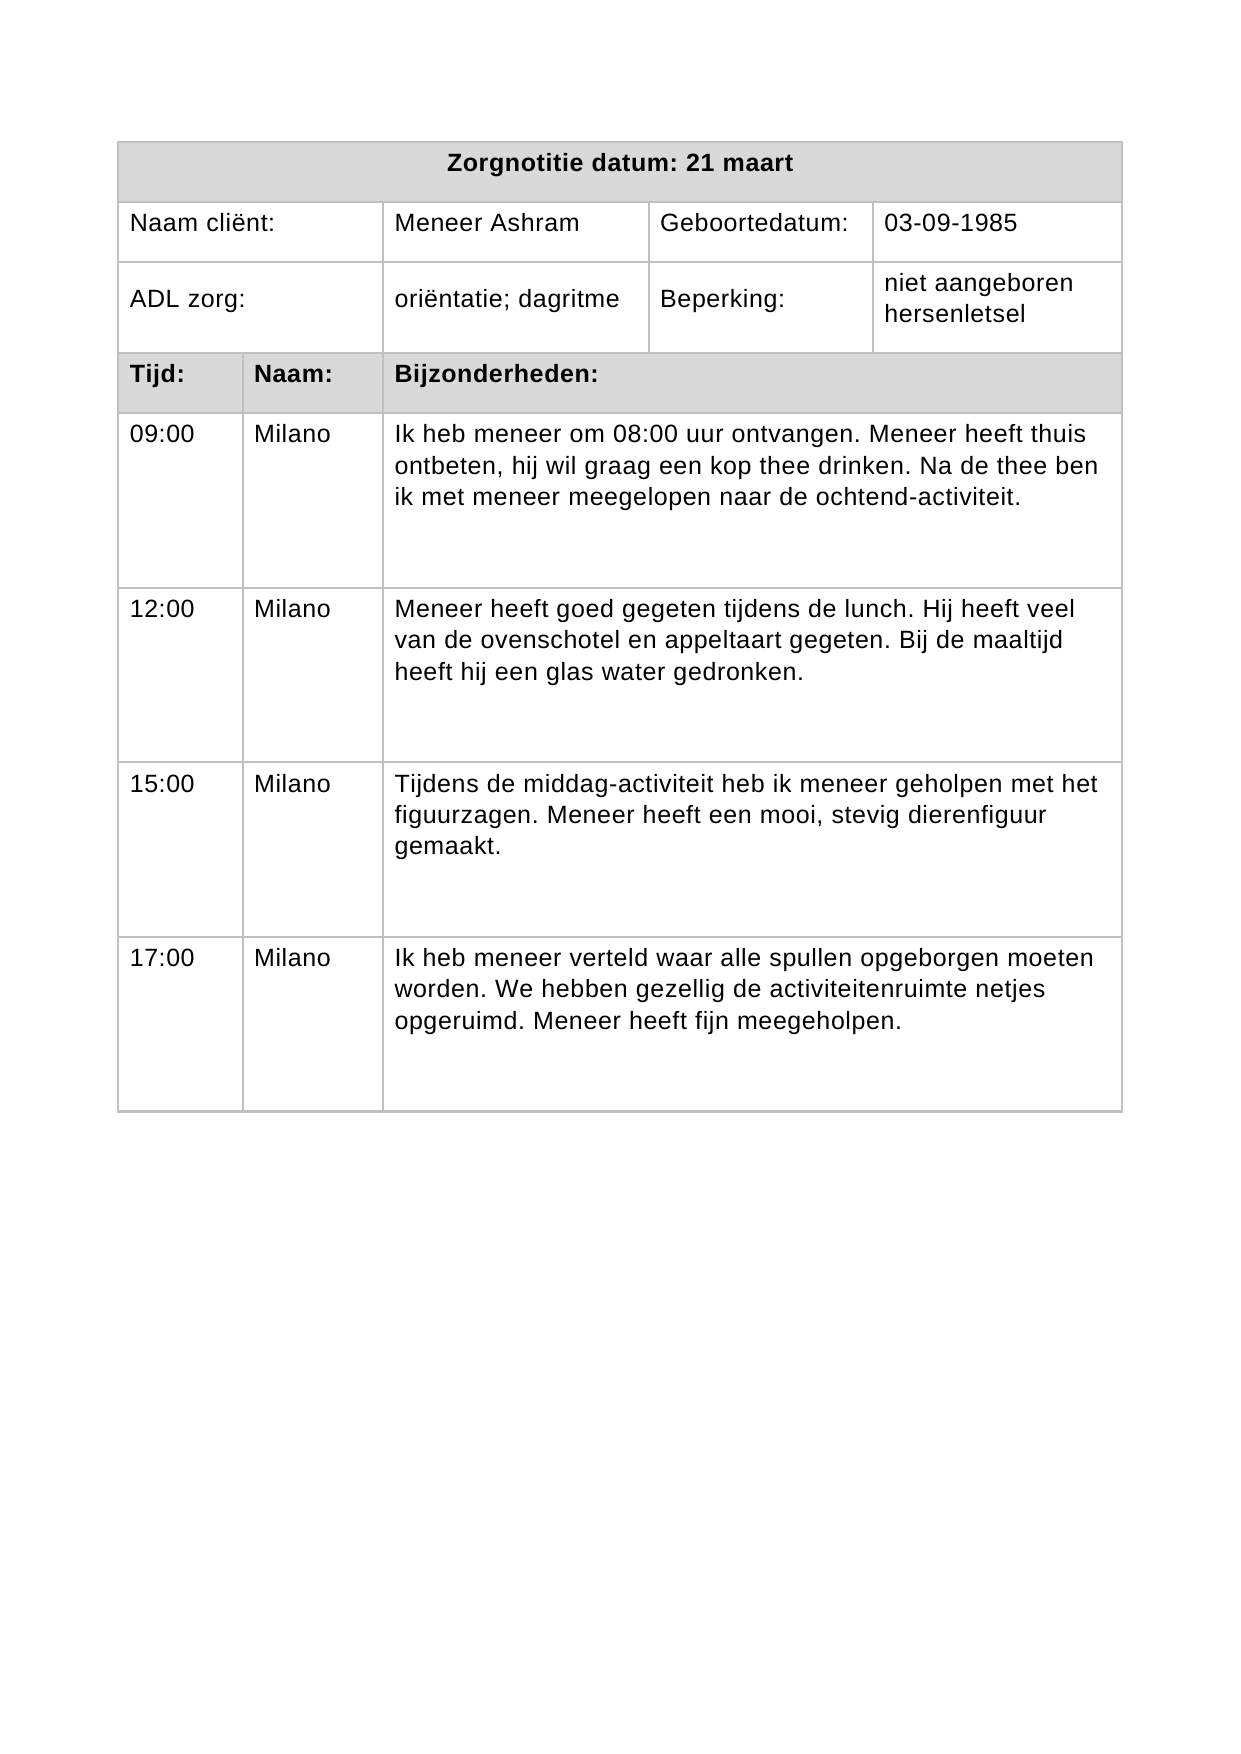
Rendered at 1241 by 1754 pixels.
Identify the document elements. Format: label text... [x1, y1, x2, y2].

table_cell Beperking: [650, 263, 872, 352]
table_cell ADL zorg: [119, 263, 382, 352]
table_cell Milano [244, 414, 382, 587]
table_cell Tijd: [119, 354, 242, 412]
table_cell Naam cliënt: [119, 203, 382, 261]
table_cell Milano [244, 938, 382, 1110]
table_cell oriëntatie; dagritme [384, 263, 648, 352]
table_cell Naam: [244, 354, 382, 412]
table_cell Ik heb meneer verteld waar alle spullen opgeborgen moeten worden. We hebben gezellig de activiteitenruimte netjes opgeruimd. Meneer heeft fijn meegeholpen. [384, 938, 1121, 1110]
table_cell niet aangeboren hersenletsel [874, 263, 1121, 352]
table_header Zorgnotitie datum: 21 maart [119, 143, 1121, 201]
table_cell 17:00 [119, 938, 242, 1110]
table_cell Geboortedatum: [650, 203, 872, 261]
table_cell Ik heb meneer om 08:00 uur ontvangen. Meneer heeft thuis ontbeten, hij wil graag een kop thee drinken. Na de thee ben ik met meneer meegelopen naar de ochtend-activiteit. [384, 414, 1121, 587]
table_cell Tijdens de middag-activiteit heb ik meneer geholpen met het figuurzagen. Meneer heeft een mooi, stevig dierenfiguur gemaakt. [384, 763, 1121, 936]
table_cell Milano [244, 763, 382, 936]
table_cell 03-09-1985 [874, 203, 1121, 261]
table_cell Milano [244, 589, 382, 761]
table_cell Meneer Ashram [384, 203, 648, 261]
table_cell 12:00 [119, 589, 242, 761]
table_cell Bijzonderheden: [384, 354, 1121, 412]
table_cell 15:00 [119, 763, 242, 936]
table_cell 09:00 [119, 414, 242, 587]
table_cell Meneer heeft goed gegeten tijdens de lunch. Hij heeft veel van de ovenschotel en appeltaart gegeten. Bij de maaltijd heeft hij een glas water gedronken. [384, 589, 1121, 761]
